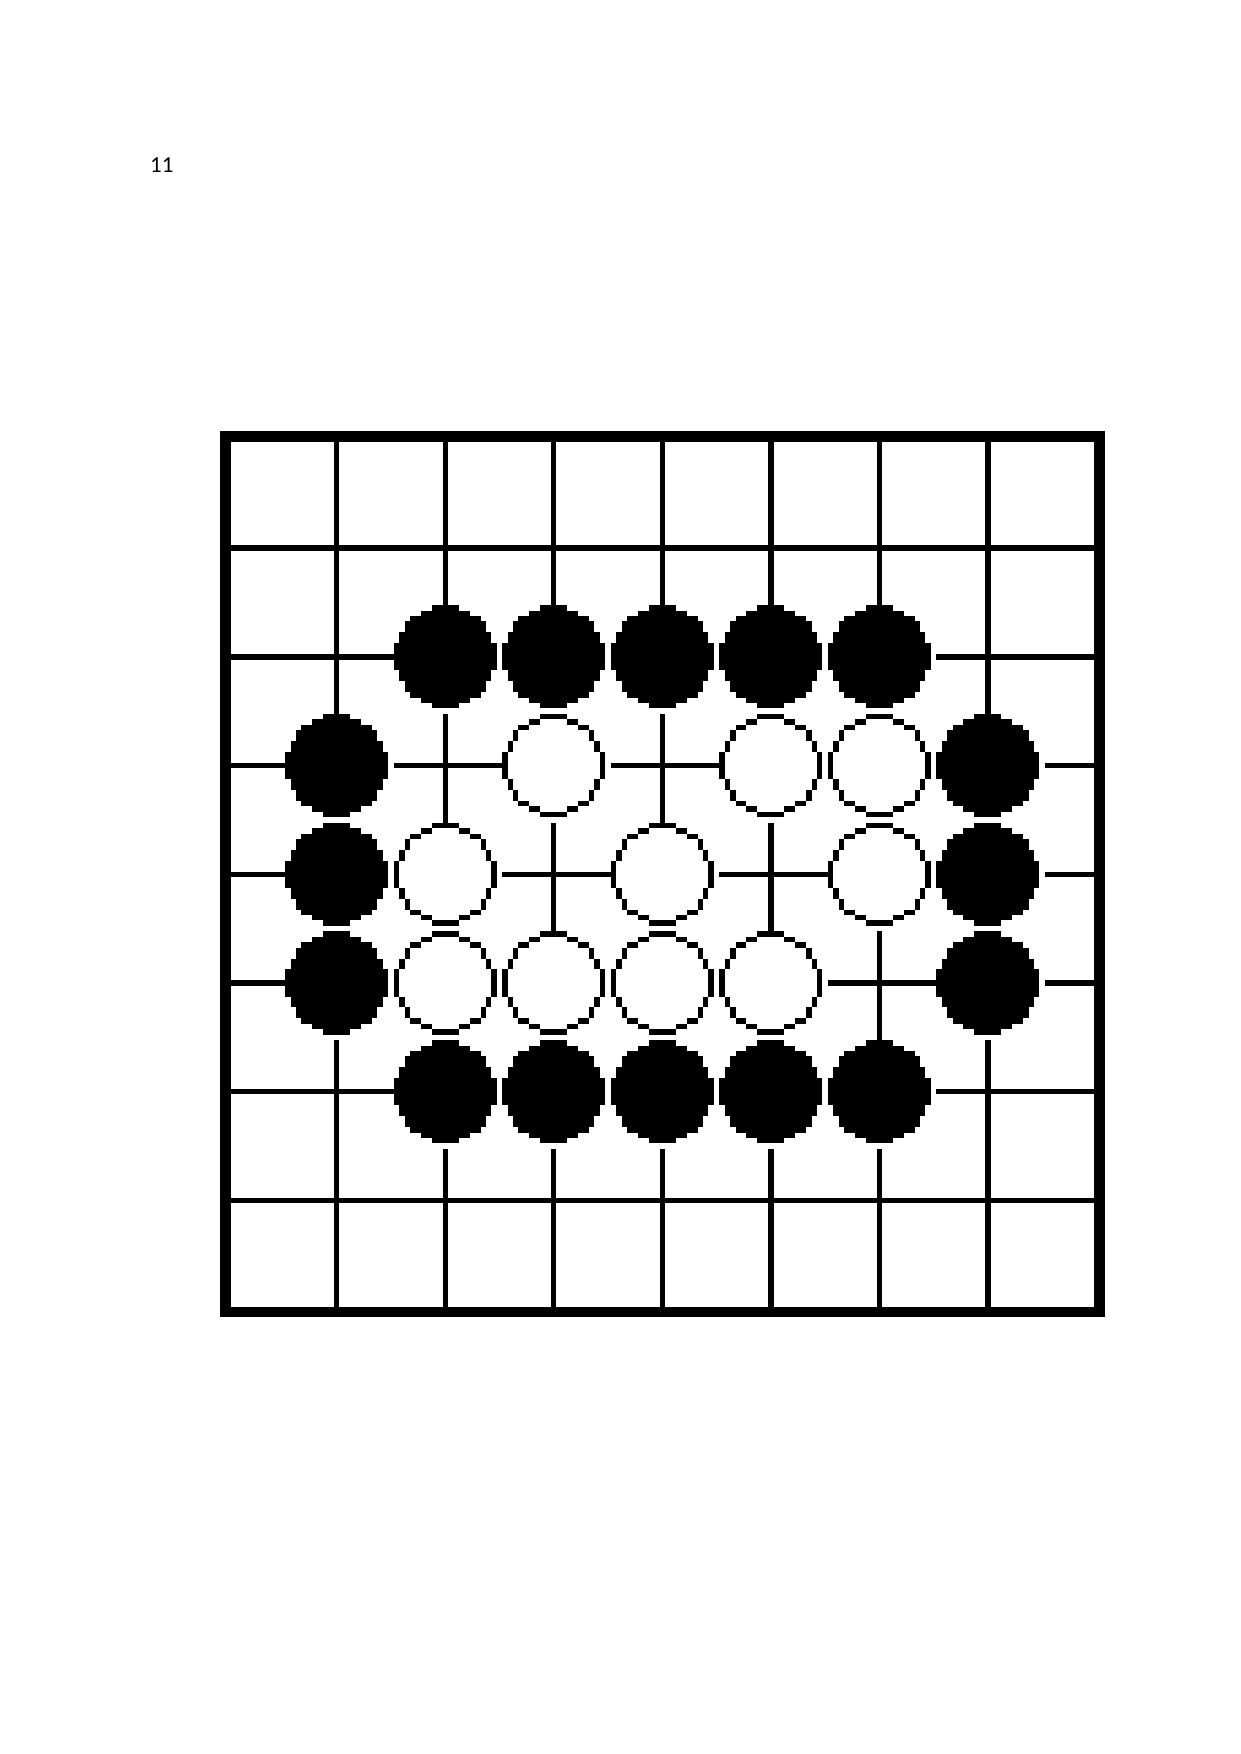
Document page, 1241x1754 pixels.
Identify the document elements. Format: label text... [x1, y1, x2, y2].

picture [150, 362, 1181, 1394]
text 11 [150, 150, 1090, 178]
